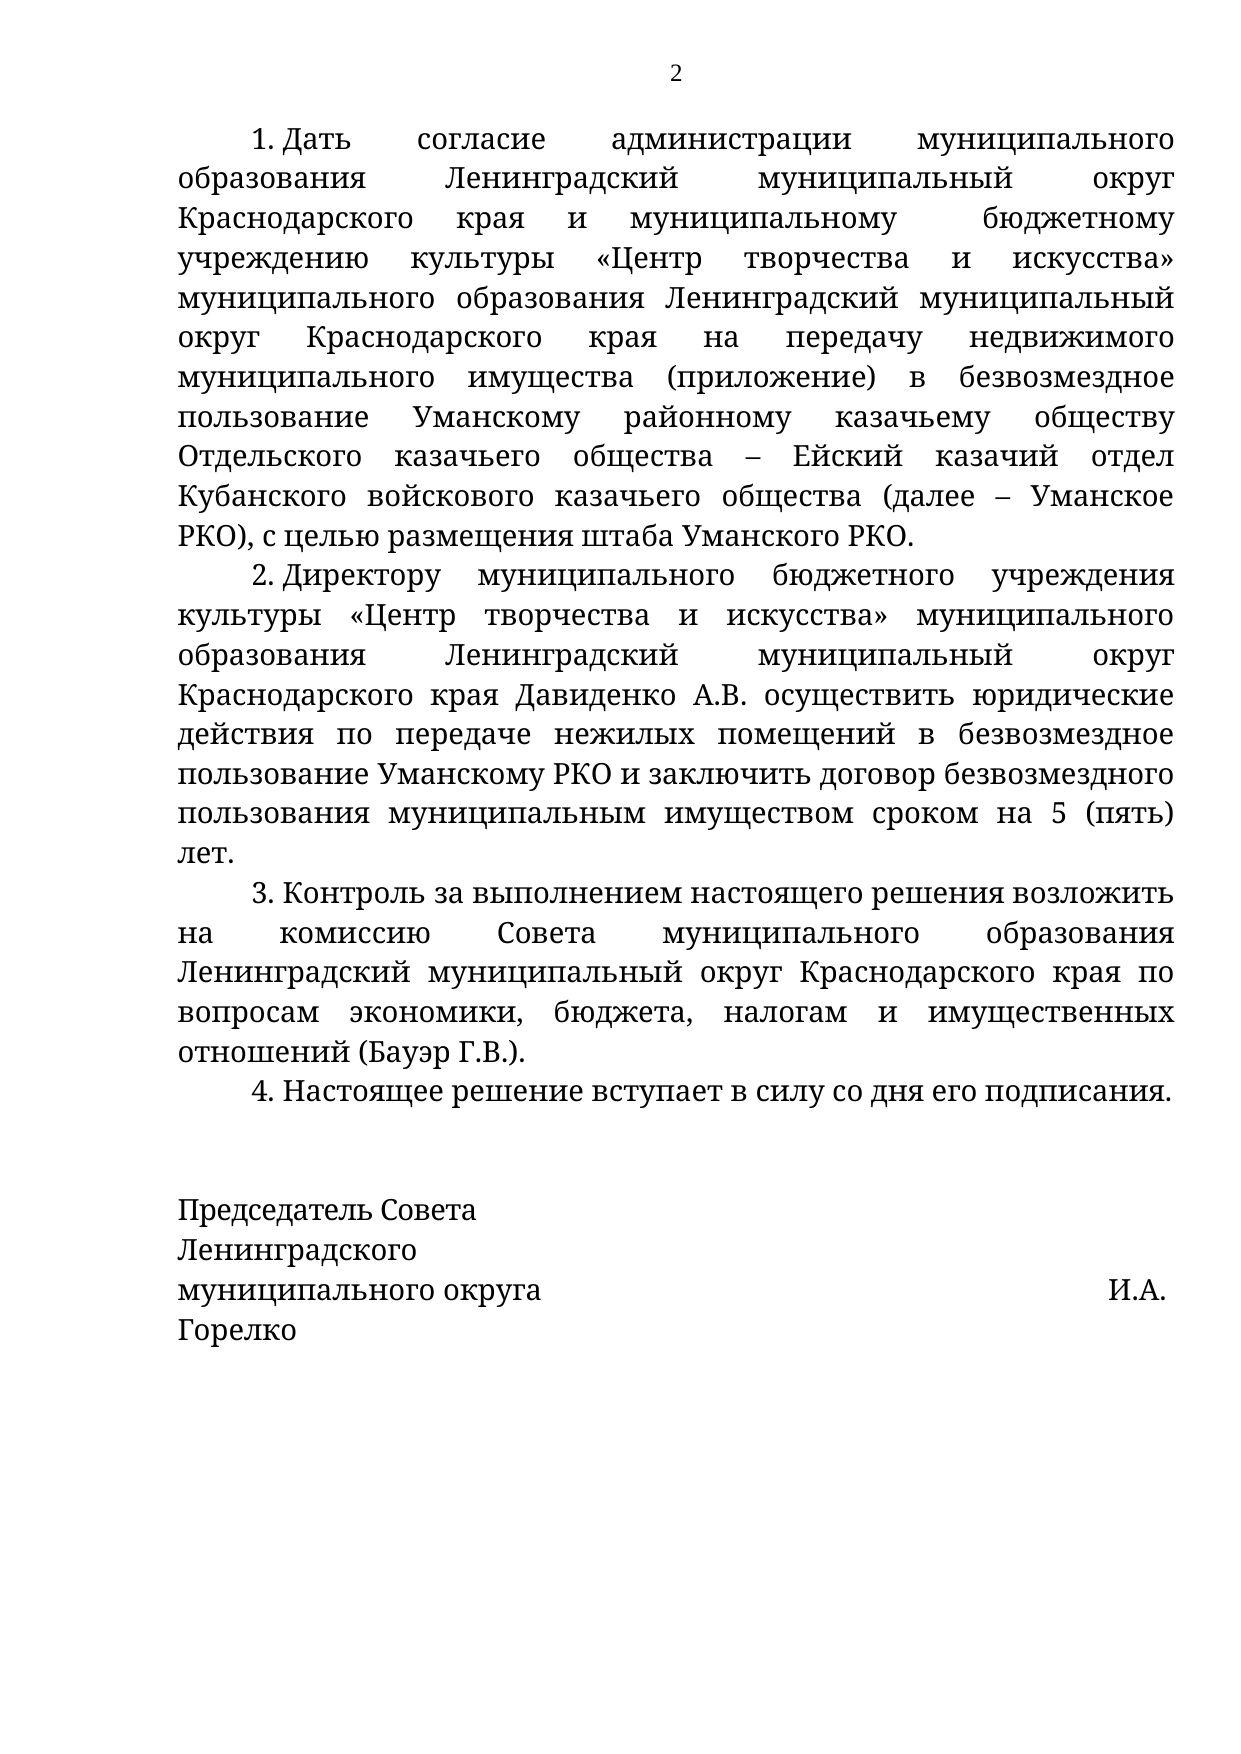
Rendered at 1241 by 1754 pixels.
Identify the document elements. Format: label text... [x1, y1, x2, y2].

text муниципального округа И.А. Горелко [177, 1269, 1175, 1348]
text Председатель Совета [177, 1190, 1175, 1229]
text 3. Контроль за выполнением настоящего решения возложить на комиссию Совета муниципального образования Ленинградский муниципальный округ Краснодарского края по вопросам экономики, бюджета, налогам и имущественных отношений (Бауэр Г.В.). [177, 872, 1175, 1071]
text 1. Дать согласие администрации муниципального образования Ленинградский муниципальный округ Краснодарского края и муниципальному бюджетному учреждению культуры «Центр творчества и искусства» муниципального образования Ленинградский муниципальный округ Краснодарского края на передачу недвижимого муниципального имущества (приложение) в безвозмездное пользование Уманскому районному казачьему обществу Отдельского казачьего общества – Ейский казачий отдел Кубанского войскового казачьего общества (далее – Уманское РКО), с целью размещения штаба Уманского РКО. [177, 118, 1175, 555]
text 4. Настоящее решение вступает в силу со дня его подписания. [177, 1071, 1175, 1110]
text Ленинградского [177, 1229, 1175, 1269]
text 2. Директору муниципального бюджетного учреждения культуры «Центр творчества и искусства» муниципального образования Ленинградский муниципальный округ Краснодарского края Давиденко А.В. осуществить юридические действия по передаче нежилых помещений в безвозмездное пользование Уманскому РКО и заключить договор безвозмездного пользования муниципальным имуществом сроком на 5 (пять) лет. [177, 555, 1175, 872]
